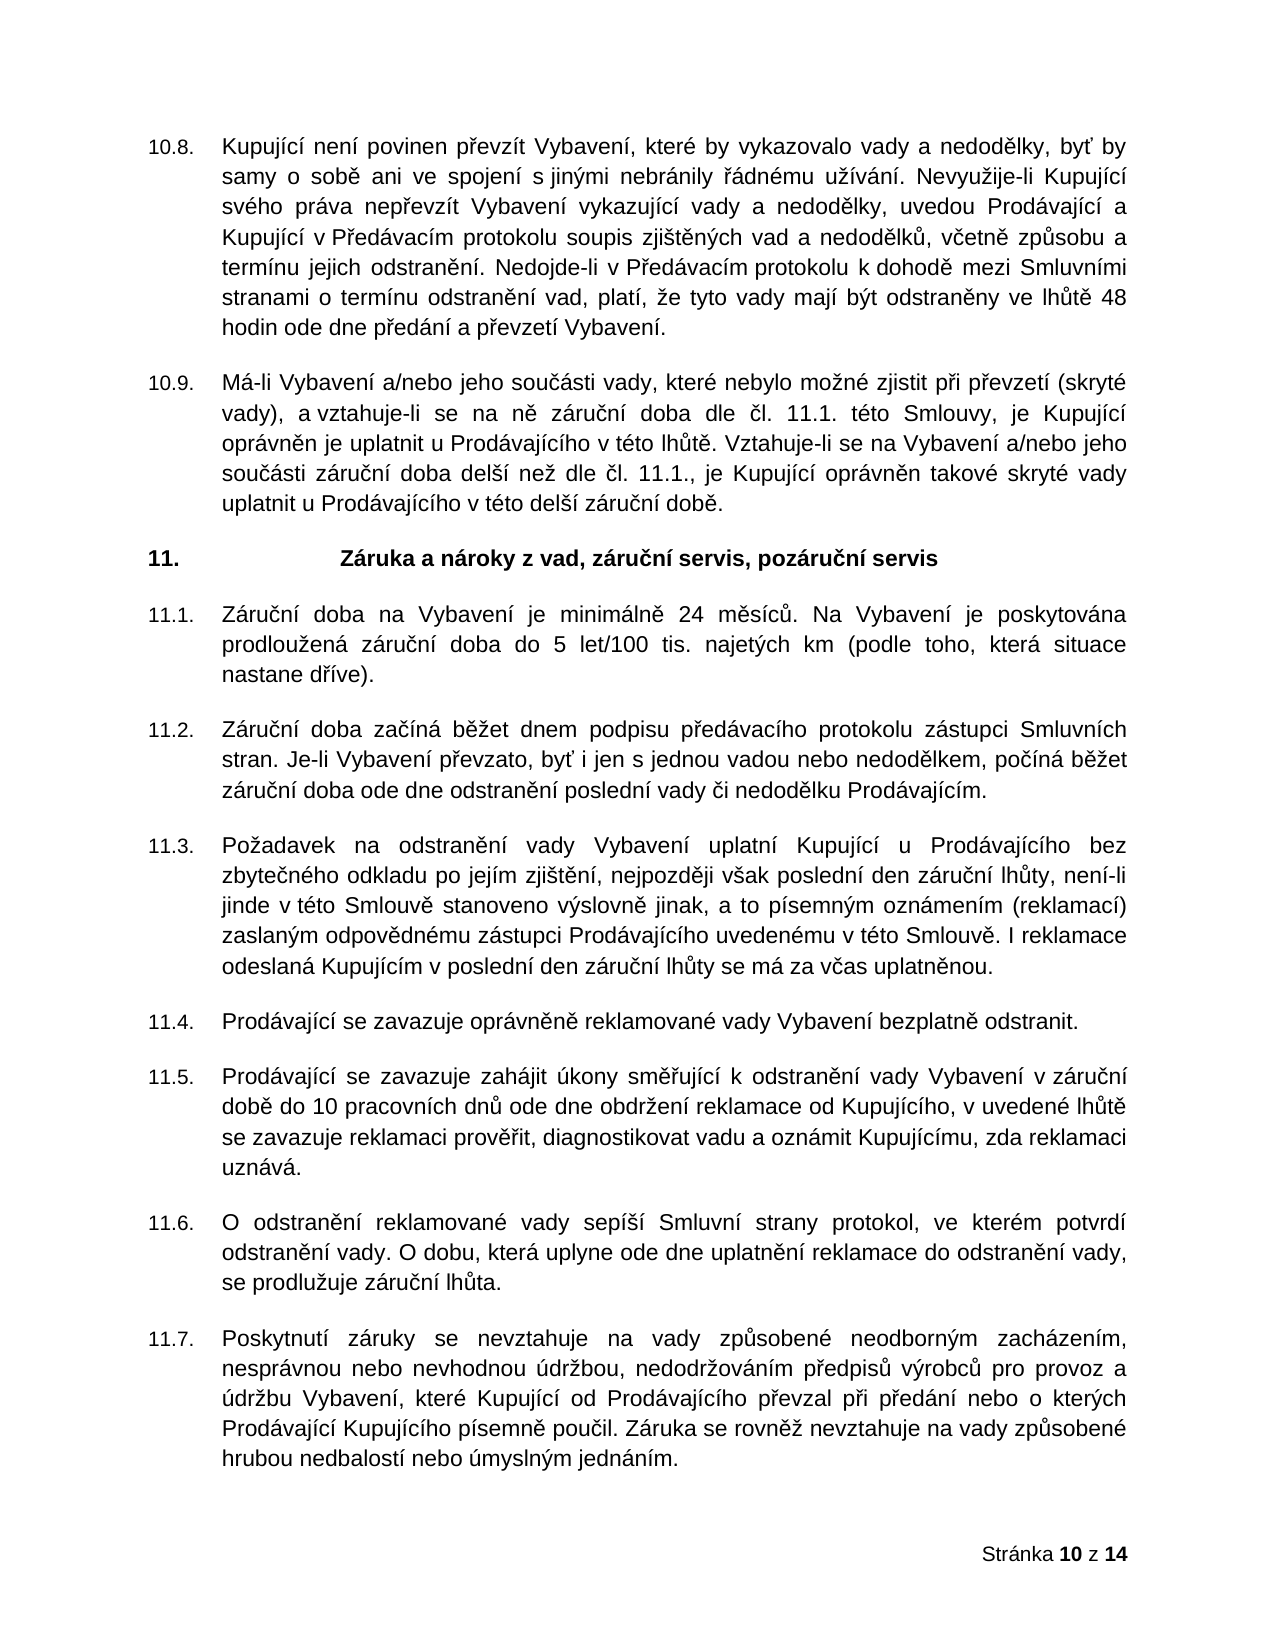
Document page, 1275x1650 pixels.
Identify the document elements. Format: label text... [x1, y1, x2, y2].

subtitle Kupující není povinen převzít Vybavení, které by vykazovalo vady a nedodělky, byť by samy o sobě ani ve spojení s jinými nebránily řádnému užívání. Nevyužije-li Kupující svého práva nepřevzít Vybavení vykazující vady a nedodělky, uvedou Prodávající a Kupující v Předávacím protokolu soupis zjištěných vad a nedodělků, včetně způsobu a termínu jejich odstranění. Nedojde-li v Předávacím protokolu k dohodě mezi Smluvními stranami o termínu odstranění vad, platí, že tyto vady mají být odstraněny ve lhůtě 48 hodin ode dne předání a převzetí Vybavení. [148, 133, 1127, 341]
subtitle Poskytnutí záruky se nevztahuje na vady způsobené neodborným zacházením, nesprávnou nebo nevhodnou údržbou, nedodržováním předpisů výrobců pro provoz a údržbu Vybavení, které Kupující od Prodávajícího převzal při předání nebo o kterých Prodávající Kupujícího písemně poučil. Záruka se rovněž nevztahuje na vady způsobené hrubou nedbalostí nebo úmyslným jednáním. [148, 1324, 1127, 1472]
subtitle Záruční doba na Vybavení je minimálně 24 měsíců. Na Vybavení je poskytována prodloužená záruční doba do 5 let/100 tis. najetých km (podle toho, která situace nastane dříve). [148, 601, 1127, 687]
subtitle Záruční doba začíná běžet dnem podpisu předávacího protokolu zástupci Smluvních stran. Je-li Vybavení převzato, byť i jen s jednou vadou nebo nedodělkem, počíná běžet záruční doba ode dne odstranění poslední vady či nedodělku Prodávajícím. [148, 716, 1127, 803]
subtitle Má-li Vybavení a/nebo jeho součásti vady, které nebylo možné zjistit při převzetí (skryté vady), a vztahuje-li se na ně záruční doba dle čl. 11.1. této Smlouvy, je Kupující oprávněn je uplatnit u Prodávajícího v této lhůtě. Vztahuje-li se na Vybavení a/nebo jeho součásti záruční doba delší než dle čl. 11.1., je Kupující oprávněn takové skryté vady uplatnit u Prodávajícího v této delší záruční době. [148, 369, 1127, 517]
subtitle Požadavek na odstranění vady Vybavení uplatní Kupující u Prodávajícího bez zbytečného odkladu po jejím zjištění, nejpozději však poslední den záruční lhůty, není-li jinde v této Smlouvě stanoveno výslovně jinak, a to písemným oznámením (reklamací) zaslaným odpovědnému zástupci Prodávajícího uvedenému v této Smlouvě. I reklamace odeslaná Kupujícím v poslední den záruční lhůty se má za včas uplatněnou. [148, 832, 1127, 979]
subtitle Prodávající se zavazuje zahájit úkony směřující k odstranění vady Vybavení v záruční době do 10 pracovních dnů ode dne obdržení reklamace od Kupujícího, v uvedené lhůtě se zavazuje reklamaci prověřit, diagnostikovat vadu a oznámit Kupujícímu, zda reklamaci uznává. [148, 1063, 1127, 1180]
subtitle Prodávající se zavazuje oprávněně reklamované vady Vybavení bezplatně odstranit. [148, 1008, 1127, 1034]
subtitle O odstranění reklamované vady sepíší Smluvní strany protokol, ve kterém potvrdí odstranění vady. O dobu, která uplyne ode dne uplatnění reklamace do odstranění vady, se prodlužuje záruční lhůta. [148, 1209, 1127, 1296]
subtitle Záruka a nároky z vad, záruční servis, pozáruční servis [148, 545, 1127, 572]
